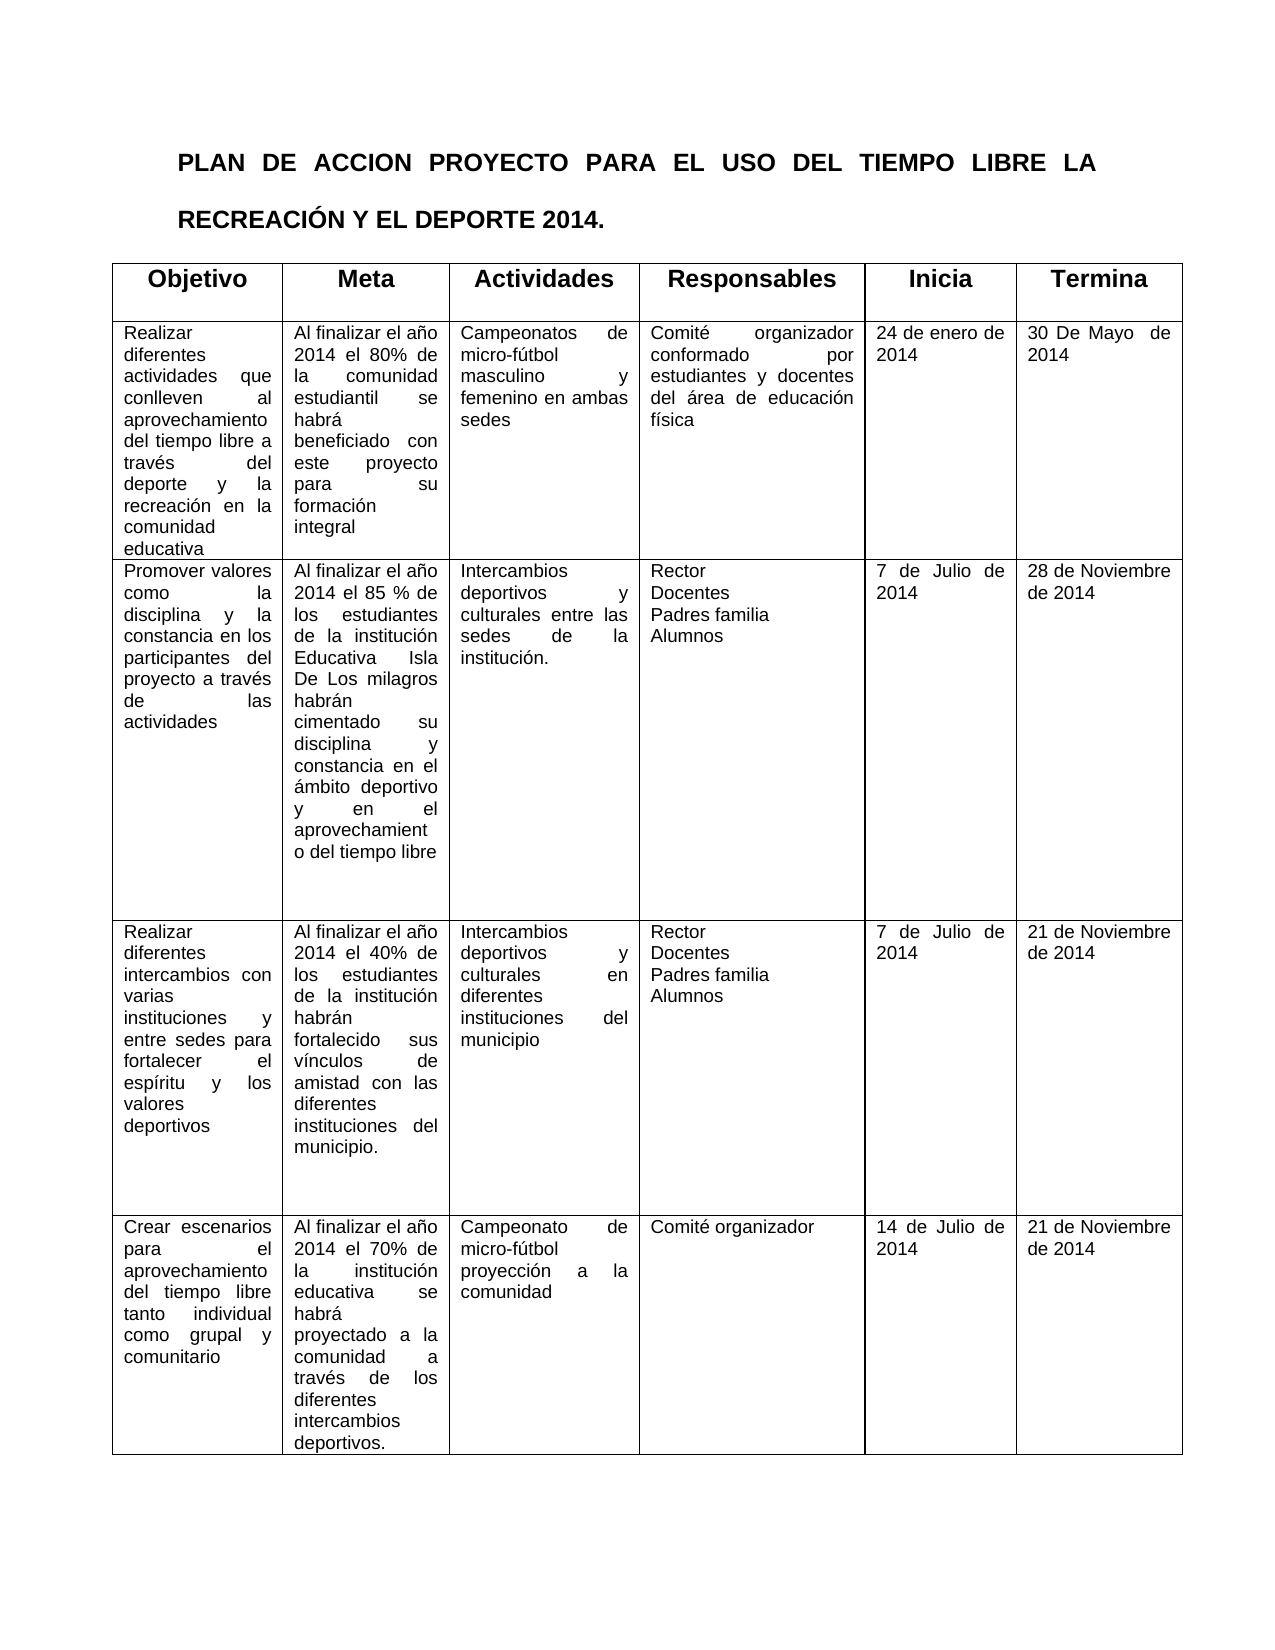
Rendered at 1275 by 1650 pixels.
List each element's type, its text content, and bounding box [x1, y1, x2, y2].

table_cell Al finalizar el año 2014 el 80% de la comunidad estudiantil se habrá beneficiado con este proyecto para su formación integral [283, 322, 449, 559]
table_header Meta [283, 264, 449, 321]
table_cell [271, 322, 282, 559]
table_cell Promover valores como la disciplina y la constancia en los participantes del proyecto a través de las actividades [113, 560, 282, 919]
table_header Objetivo [113, 264, 282, 321]
table_header Responsables [640, 264, 864, 321]
table_cell Campeonatos de micro-fútbol masculino y femenino en ambas sedes [450, 322, 639, 559]
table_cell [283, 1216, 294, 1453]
table_cell 30 De Mayo de 2014 [1017, 322, 1182, 559]
table_cell Realizar diferentes intercambios con varias instituciones y entre sedes para fortalecer el espíritu y los valores deportivos [113, 921, 282, 1215]
table_cell 21 de Noviembre de 2014 [1017, 1216, 1182, 1453]
table_cell Campeonato de micro-fútbol proyección a la comunidad [450, 1216, 639, 1453]
table_cell 14 de Julio de 2014 [866, 1216, 1016, 1453]
table_cell Al finalizar el año 2014 el 40% de los estudiantes de la institución habrán fortalecido sus vínculos de amistad con las diferentes instituciones del municipio. [283, 921, 449, 1215]
table_cell 28 de Noviembre de 2014 [1017, 560, 1182, 919]
text PLAN DE ACCION PROYECTO PARA EL USO DEL TIEMPO LIBRE LA RECREACIÓN Y EL DEPORTE 2014. [177, 148, 1098, 234]
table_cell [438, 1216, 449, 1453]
table_cell 21 de Noviembre de 2014 [1017, 921, 1182, 1215]
table_header Actividades [450, 264, 639, 321]
table_cell 7 de Julio de 2014 [866, 921, 1016, 1215]
table_header Inicia [866, 264, 1016, 321]
table_cell Rector Docentes Padres familia Alumnos [640, 921, 864, 1215]
table_cell Intercambios deportivos y culturales entre las sedes de la institución. [450, 560, 639, 919]
table_cell Crear escenarios para el aprovechamiento del tiempo libre tanto individual como grupal y comunitario [113, 1216, 282, 1453]
table_cell Al finalizar el año 2014 el 85 % de los estudiantes de la institución Educativa Isla De Los milagros habrán cimentado su disciplina y constancia en el ámbito deportivo y en el aprovechamiento del tiempo libre [283, 560, 449, 919]
table_cell Rector Docentes Padres familia Alumnos [640, 560, 864, 919]
table_header Termina [1017, 264, 1182, 321]
table_cell 7 de Julio de 2014 [866, 560, 1016, 919]
table_cell Comité organizador conformado por estudiantes y docentes del área de educación física [640, 322, 864, 559]
table_cell Comité organizador [640, 1216, 864, 1453]
table_cell Intercambios deportivos y culturales en diferentes instituciones del municipio [450, 921, 639, 1215]
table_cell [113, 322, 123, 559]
table_cell 24 de enero de 2014 [866, 322, 1016, 559]
